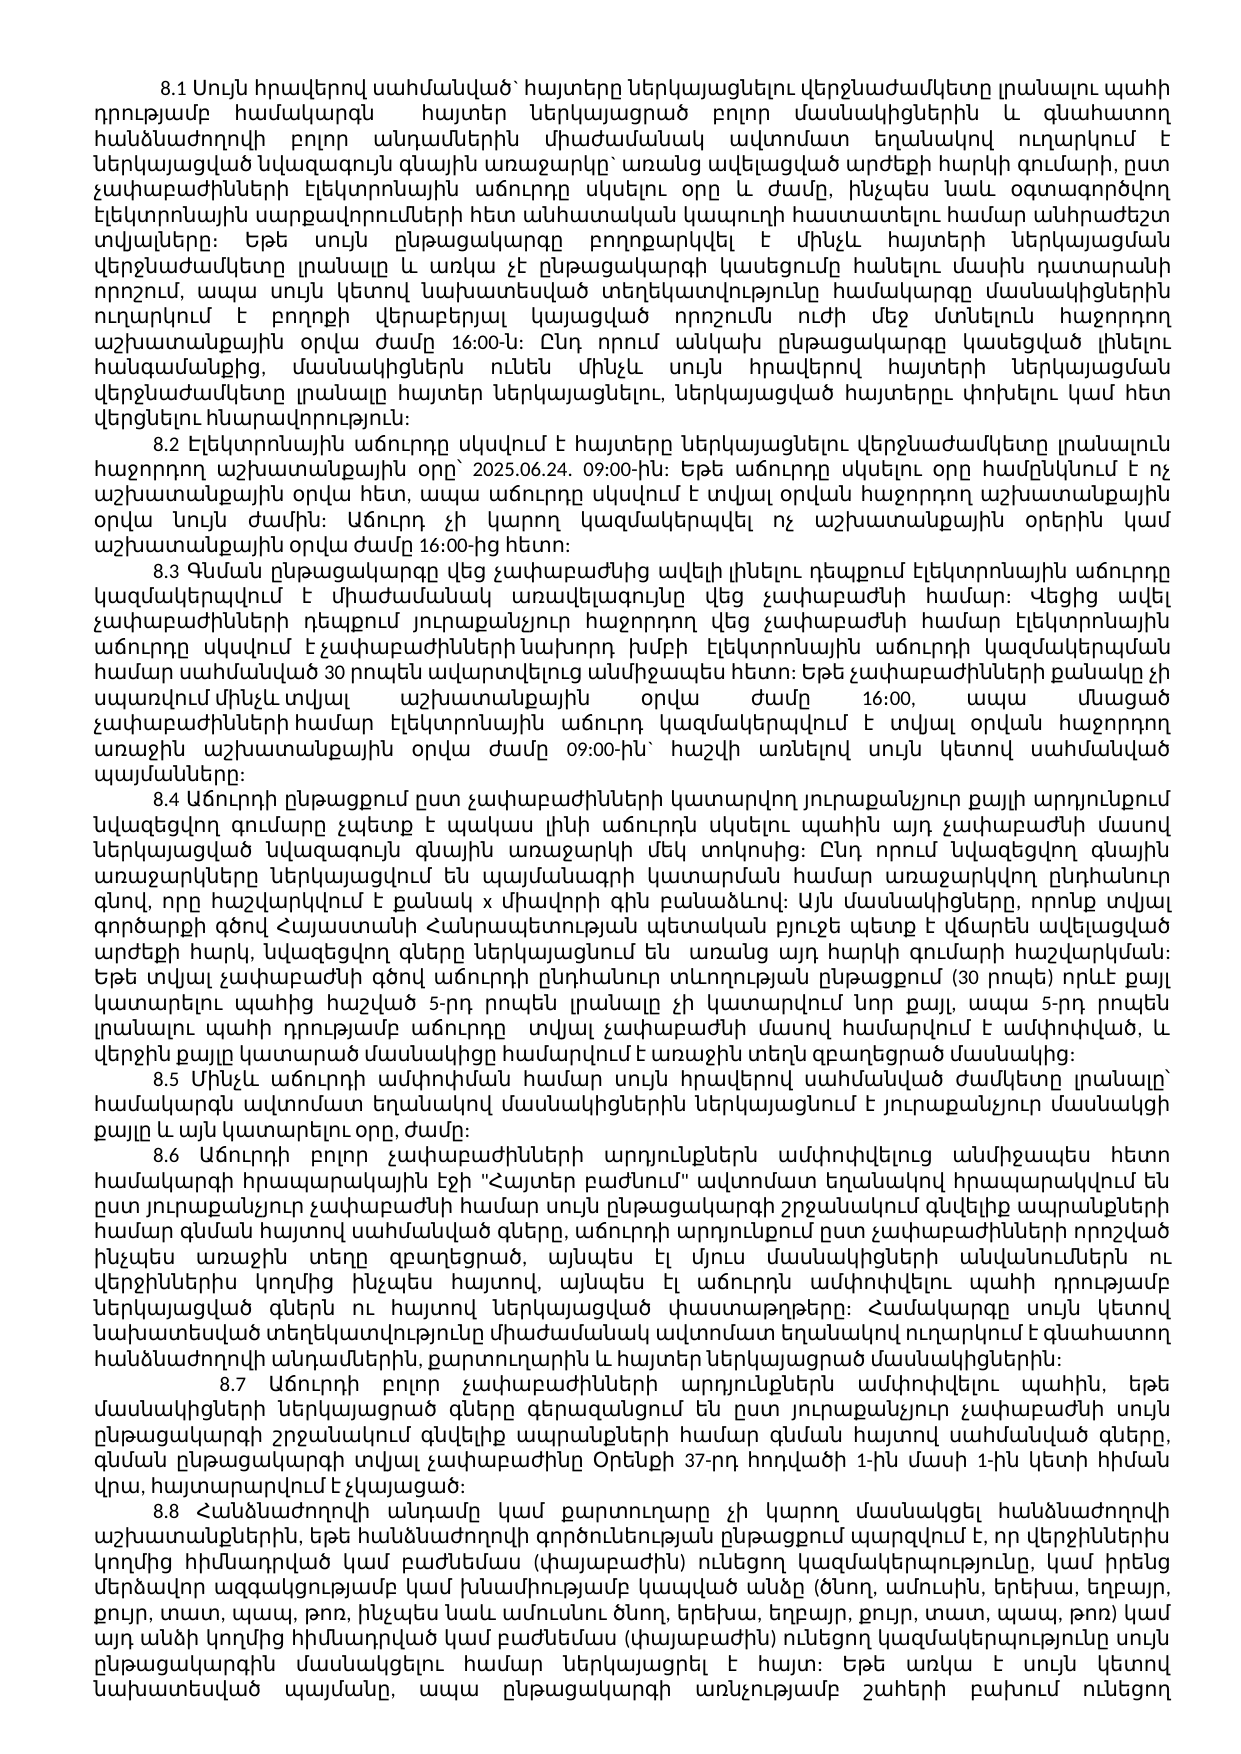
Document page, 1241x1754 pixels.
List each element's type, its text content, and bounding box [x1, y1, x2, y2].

text 8.5 Մինչև աճուրդի ամփոփման համար սույն հրավերով սահմանված ժամկետը լրանալը՝ համակարգն ավտոմատ եղանակով մասնակիցներին ներկայացնում է յուրաքանչյուր մասնակցի քայլը և այն կատարելու օրը, ժամը: [94, 1066, 1171, 1142]
text 8.6 Աճուրդի բոլոր չափաբաժինների արդյունքներն ամփոփվելուց անմիջապես հետո համակարգի հրապարակային էջի "Հայտեր բաժնում" ավտոմատ եղանակով հրապարակվում են ըստ յուրաքանչյուր չափաբաժնի համար սույն ընթացակարգի շրջանակում գնվելիք ապրանքների համար գնման հայտով սահմանված գները, աճուրդի արդյունքում ըստ չափաբաժինների որոշված ինչպես առաջին տեղը զբաղեցրած, այնպես էլ մյուս մասնակիցների անվանումներն ու վերջիններիս կողմից ինչպես հայտով, այնպես էլ աճուրդն ամփոփվելու պահի դրությամբ ներկայացված գներն ու հայտով ներկայացված փաստաթղթերը: Համակարգը սույն կետով նախատեսված տեղեկատվությունը միաժամանակ ավտոմատ եղանակով ուղարկում է գնահատող հանձնաժողովի անդամներին, քարտուղարին և հայտեր ներկայացրած մասնակիցներին: [94, 1142, 1171, 1371]
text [94, 1498, 1171, 1702]
text 8.1 Սույն հրավերով սահմանված` հայտերը ներկայացնելու վերջնաժամկետը լրանալու պահի դրությամբ համակարգն հայտեր ներկայացրած բոլոր մասնակիցներին և գնահատող հանձնաժողովի բոլոր անդամներին միաժամանակ ավտոմատ եղանակով ուղարկում է ներկայացված նվազագույն գնային առաջարկը` առանց ավելացված արժեքի հարկի գումարի, ըստ չափաբաժինների էլեկտրոնային աճուրդը սկսելու օրը և ժամը, ինչպես նաև օգտագործվող էլեկտրոնային սարքավորումների հետ անհատական կապուղի հաստատելու համար անհրաժեշտ տվյալները։ Եթե սույն ընթացակարգը բողոքարկվել է մինչև հայտերի ներկայացման վերջնաժամկետը լրանալը և առկա չէ ընթացակարգի կասեցումը հանելու մասին դատարանի որոշում, ապա սույն կետով նախատեսված տեղեկատվությունը համակարգը մասնակիցներին ուղարկում է բողոքի վերաբերյալ կայացված որոշումն ուժի մեջ մտնելուն հաջորդող աշխատանքային օրվա ժամը 16:00-ն: Ընդ որում անկախ ընթացակարգը կասեցված լինելու հանգամանքից, մասնակիցներն ունեն մինչև սույն հրավերով հայտերի ներկայացման վերջնաժամկետը լրանալը հայտեր ներկայացնելու, ներկայացված հայտերըւ փոխելու կամ հետ վերցնելու հնարավորություն: [94, 75, 1171, 431]
text 8.7 Աճուրդի բոլոր չափաբաժինների արդյունքներն ամփոփվելու պահին, եթե մասնակիցների ներկայացրած գները գերազանցում են ըստ յուրաքանչյուր չափաբաժնի սույն ընթացակարգի շրջանակում գնվելիք ապրանքների համար գնման հայտով սահմանված գները, գնման ընթացակարգի տվյալ չափաբաժինը Օրենքի 37-րդ հոդվածի 1-ին մասի 1-ին կետի հիման վրա, հայտարարվում է չկայացած: [94, 1371, 1171, 1498]
text 8.3 Գնման ընթացակարգը վեց չափաբաժնից ավելի լինելու դեպքում էլեկտրոնային աճուրդը կազմակերպվում է միաժամանակ առավելագույնը վեց չափաբաժնի համար: Վեցից ավել չափաբաժինների դեպքում յուրաքանչյուր հաջորդող վեց չափաբաժնի համար էլեկտրոնային աճուրդը սկսվում է չափաբաժինների նախորդ խմբի էլեկտրոնային աճուրդի կազմակերպման համար սահմանված 30 րոպեն ավարտվելուց անմիջապես հետո: Եթե չափաբաժինների քանակը չի սպառվում մինչև տվյալ աշխատանքային օրվա ժամը 16։00, ապա մնացած չափաբաժինների համար էլեկտրոնային աճուրդ կազմակերպվում է տվյալ օրվան հաջորդող առաջին աշխատանքային օրվա ժամը 09:00-ին` հաշվի առնելով սույն կետով սահմանված պայմանները: [94, 558, 1171, 787]
text 8.4 Աճուրդի ընթացքում ըստ չափաբաժինների կատարվող յուրաքանչյուր քայլի արդյունքում նվազեցվող գումարը չպետք է պակաս լինի աճուրդն սկսելու պահին այդ չափաբաժնի մասով ներկայացված նվազագույն գնային առաջարկի մեկ տոկոսից: Ընդ որում նվազեցվող գնային առաջարկները ներկայացվում են պայմանագրի կատարման համար առաջարկվող ընդհանուր գնով, որը հաշվարկվում է քանակ x միավորի գին բանաձևով: Այն մասնակիցները, որոնք տվյալ գործարքի գծով Հայաստանի Հանրապետության պետական բյուջե պետք է վճարեն ավելացված արժեքի հարկ, նվազեցվող գները ներկայացնում են առանց այդ հարկի գումարի հաշվարկման: Եթե տվյալ չափաբաժնի գծով աճուրդի ընդհանուր տևողության ընթացքում (30 րոպե) որևէ քայլ կատարելու պահից հաշված 5-րդ րոպեն լրանալը չի կատարվում նոր քայլ, ապա 5-րդ րոպեն լրանալու պահի դրությամբ աճուրդը տվյալ չափաբաժնի մասով համարվում է ամփոփված, և վերջին քայլը կատարած մասնակիցը համարվում է առաջին տեղն զբաղեցրած մասնակից: [94, 787, 1171, 1066]
text 8.2 Էլեկտրոնային աճուրդը սկսվում է հայտերը ներկայացնելու վերջնաժամկետը լրանալուն հաջորդող աշխատանքային օրը՝ 2025.06.24. 09:00 -ին: Եթե աճուրդը սկսելու օրը համընկնում է ոչ աշխատանքային օրվա հետ, ապա աճուրդը սկսվում է տվյալ օրվան հաջորդող աշխատանքային օրվա նույն ժամին: Աճուրդ չի կարող կազմակերպվել ոչ աշխատանքային օրերին կամ աշխատանքային օրվա ժամը 16։00-ից հետո: [94, 431, 1171, 558]
